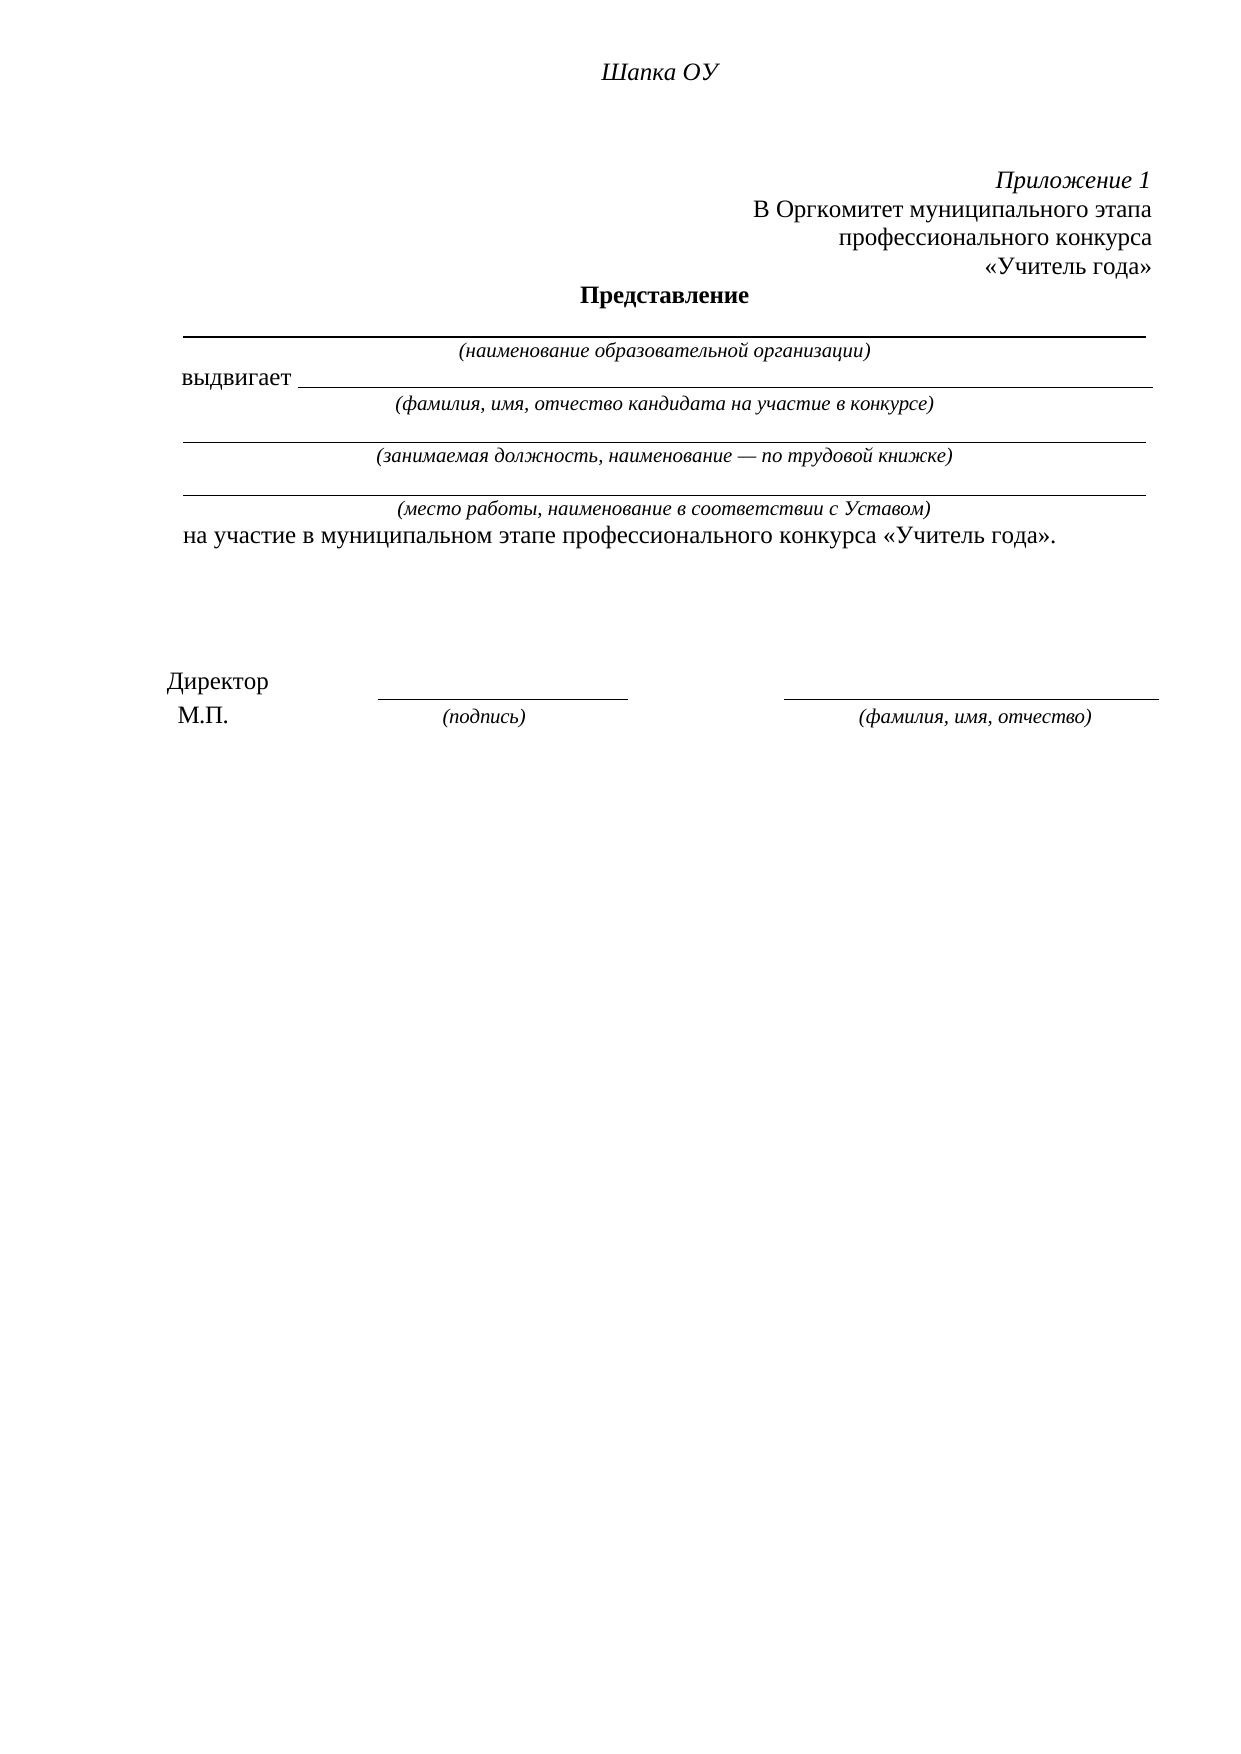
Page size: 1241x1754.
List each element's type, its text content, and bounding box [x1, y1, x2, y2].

text (наименование образовательной организации) [167, 334, 1162, 362]
text Шапка ОУ [167, 57, 1152, 86]
text Директор [167, 666, 1165, 694]
text М.П. (подпись) (фамилия, имя, отчество) [177, 694, 1165, 729]
text (фамилия, имя, отчество кандидата на участие в конкурсе) [167, 390, 1162, 414]
text В Оргкомитет муниципального этапа [167, 194, 1152, 222]
text на участие в муниципальном этапе профессионального конкурса «Учитель года». [183, 520, 1165, 549]
text «Учитель года» [167, 251, 1152, 280]
text выдвигает [169, 362, 1165, 390]
title Представление [167, 280, 1162, 309]
text (место работы, наименование в соответствии с Уставом) [397, 493, 1165, 520]
text (занимаемая должность, наименование — по трудовой книжке) [167, 440, 1162, 467]
text профессионального конкурса [167, 222, 1152, 251]
text Приложение 1 [167, 165, 1152, 194]
